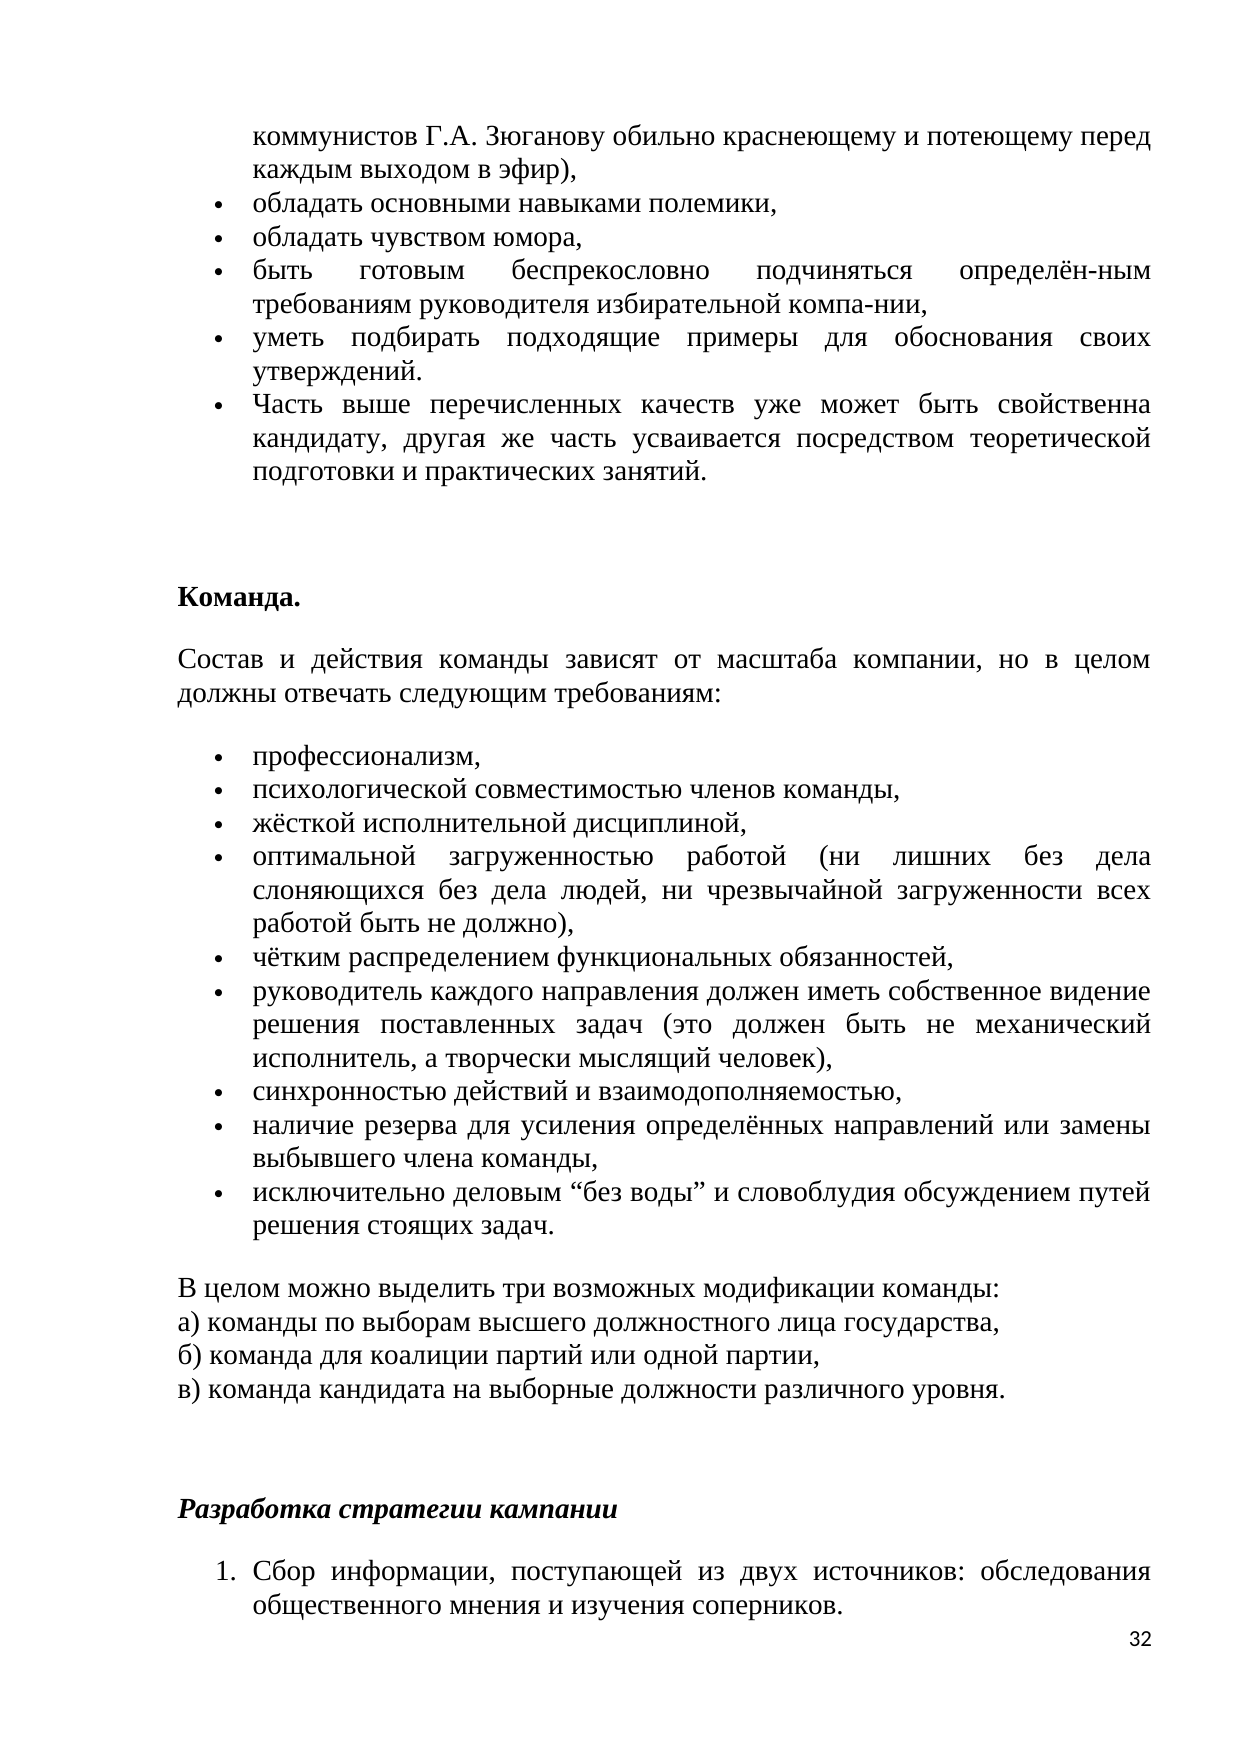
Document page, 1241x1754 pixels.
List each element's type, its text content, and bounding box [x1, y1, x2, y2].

list Часть выше перечисленных качеств уже может быть свойственна кандидату, другая же часть усваивается посредством теоретической подготовки и практических занятий. [215, 386, 1152, 487]
text Состав и действия команды зависят от масштаба компании, но в целом должны отвечать следующим требованиям: [177, 642, 1152, 709]
list синхронностью действий и взаимодополняемостью, [215, 1073, 1152, 1107]
list наличие резерва для усиления определённых направлений или замены выбывшего члена команды, [215, 1107, 1152, 1174]
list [215, 118, 1152, 185]
list психологической совместимостью членов команды, [215, 771, 1152, 805]
list Сбор информации, поступающей из двух источников: обследования общественного мнения и изучения соперников. [215, 1553, 1152, 1621]
list жёсткой исполнительной дисциплиной, [215, 805, 1152, 838]
list оптимальной загруженностью работой (ни лишних без дела слоняющихся без дела людей, ни чрезвычайной загруженности всех работой быть не должно), [215, 838, 1152, 939]
list обладать основными навыками полемики, [215, 185, 1152, 219]
list исключительно деловым “без воды” и словоблудия обсуждением путей решения стоящих задач. [215, 1174, 1152, 1241]
text а) команды по выборам высшего должностного лица государства, [177, 1304, 1152, 1337]
list чётким распределением функциональных обязанностей, [215, 939, 1152, 973]
list профессионализм, [215, 738, 1152, 771]
text б) команда для коалиции партий или одной партии, [177, 1337, 1152, 1371]
list обладать чувством юмора, [215, 219, 1152, 252]
text В целом можно выделить три возможных модификации команды: [177, 1270, 1152, 1304]
list руководитель каждого направления должен иметь собственное видение решения поставленных задач (это должен быть не механический исполнитель, а творчески мыслящий человек), [215, 973, 1152, 1073]
text Команда. [177, 579, 1152, 612]
list быть готовым беспрекословно подчиняться определён-ным требованиям руководителя избирательной компа-нии, [215, 252, 1152, 319]
text в) команда кандидата на выборные должности различного уровня. [177, 1371, 1152, 1404]
text Разработка стратегии кампании [177, 1491, 1152, 1524]
list уметь подбирать подходящие примеры для обоснования своих утверждений. [215, 319, 1152, 386]
